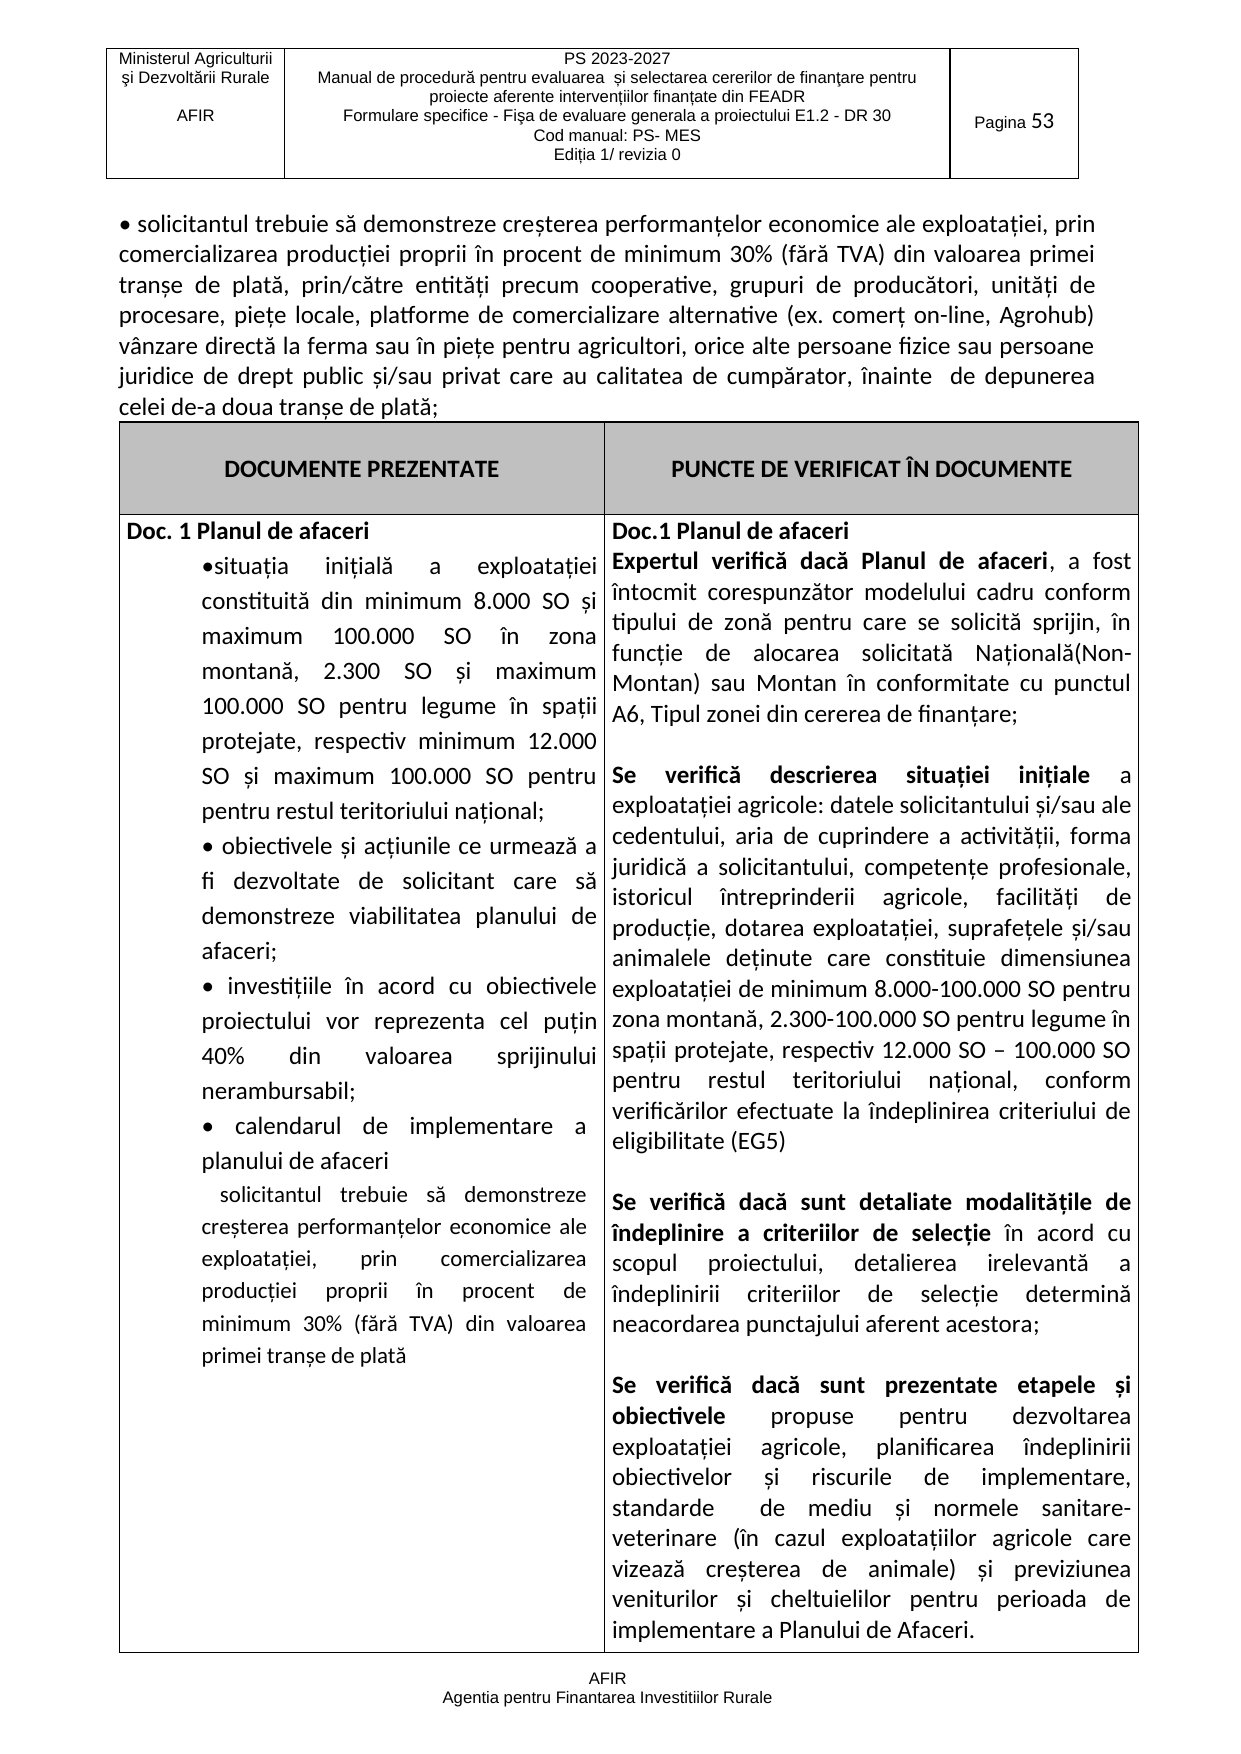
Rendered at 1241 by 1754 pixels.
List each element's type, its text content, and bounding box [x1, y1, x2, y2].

text • solicitantul trebuie să demonstreze creșterea performanțelor economice ale exploatației, prin comercializarea producției proprii în procent de minimum 30% (fără TVA) din valoarea primei tranșe de plată, prin/către entități precum cooperative, grupuri de producători, unități de procesare, piețe locale, platforme de comercializare alternative (ex. comerţ on-line, Agrohub) vânzare directă la ferma sau în pieţe pentru agricultori, orice alte persoane fizice sau persoane juridice de drept public şi/sau privat care au calitatea de cumpărator, înainte de depunerea celei de-a doua tranșe de plată; [118, 208, 1096, 421]
table_header DOCUMENTE PREZENTATE [120, 423, 604, 514]
table_header PUNCTE DE VERIFICAT ÎN DOCUMENTE [605, 423, 1138, 514]
